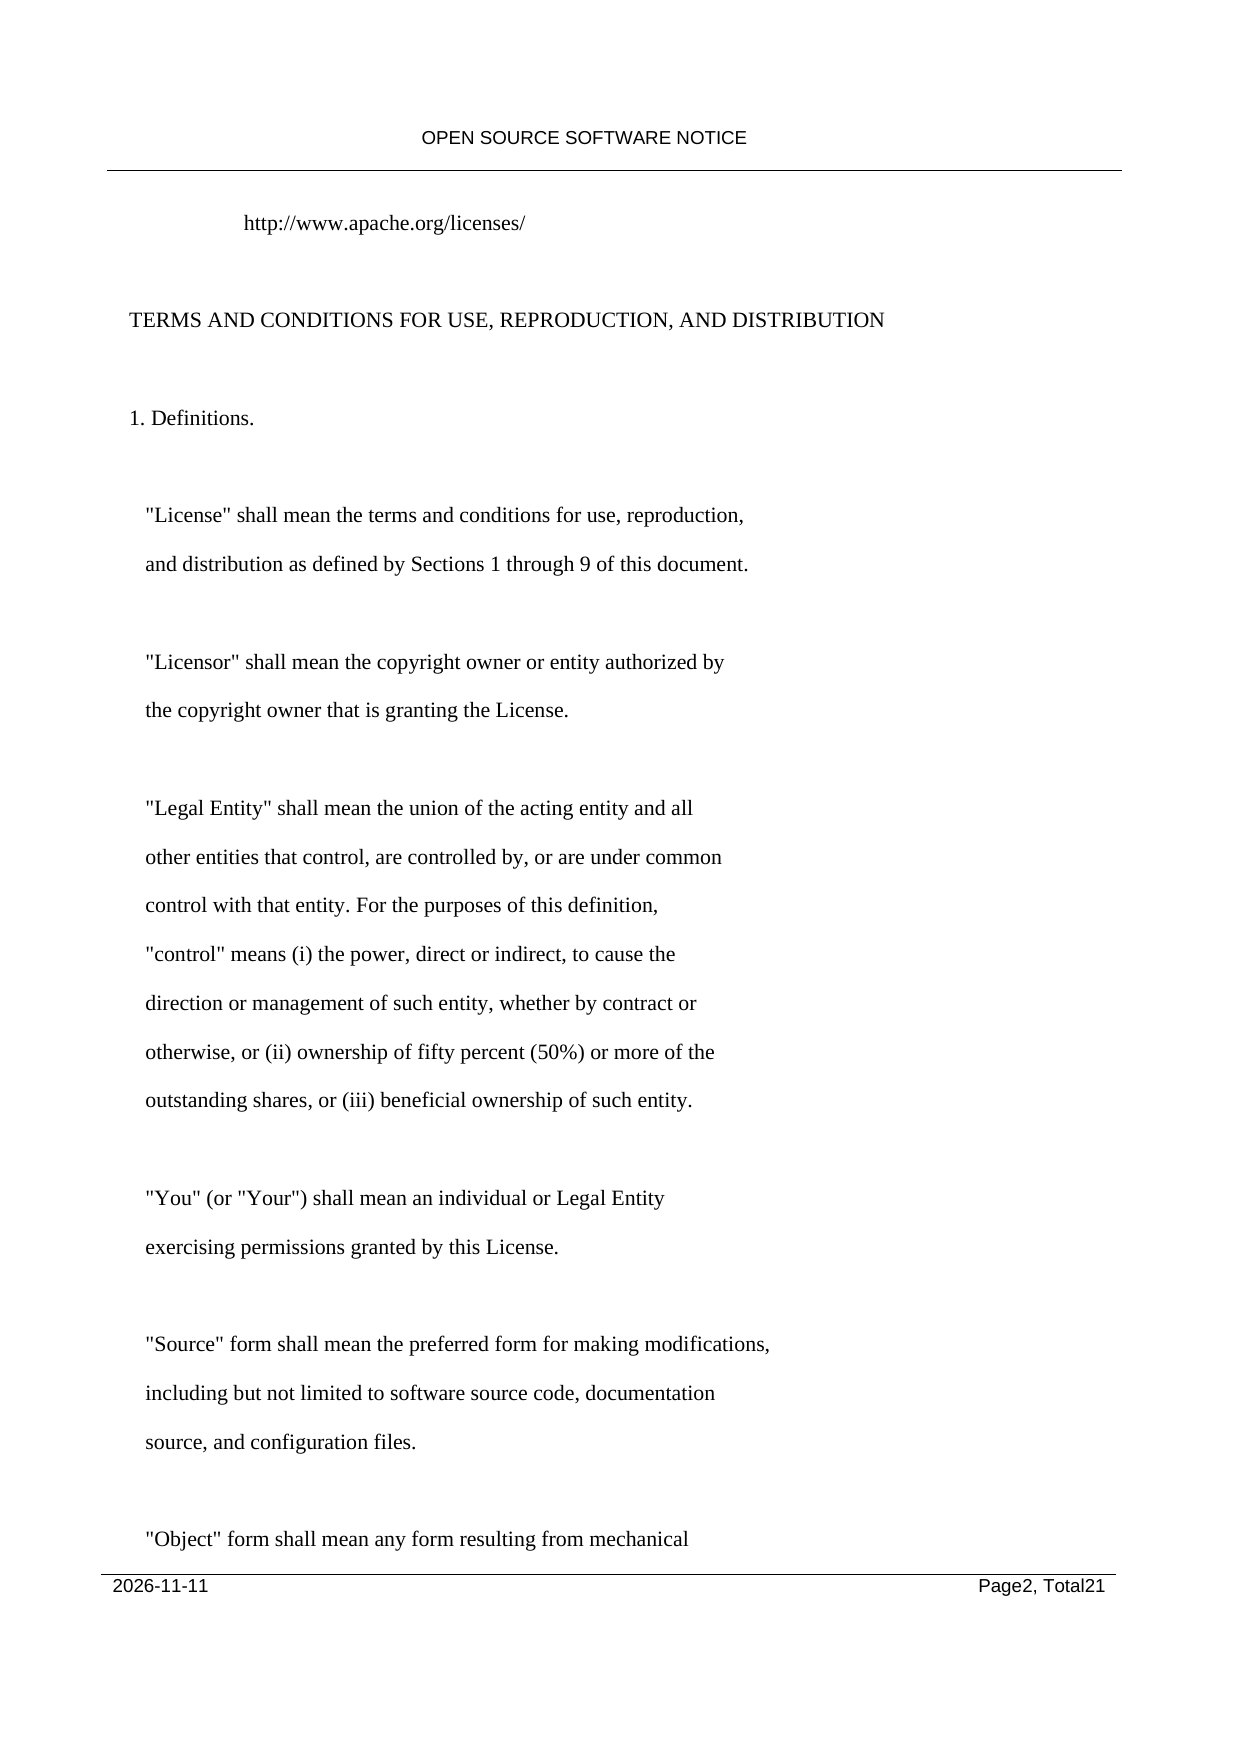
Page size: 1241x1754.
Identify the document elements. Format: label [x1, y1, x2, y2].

text [112, 206, 1128, 1555]
